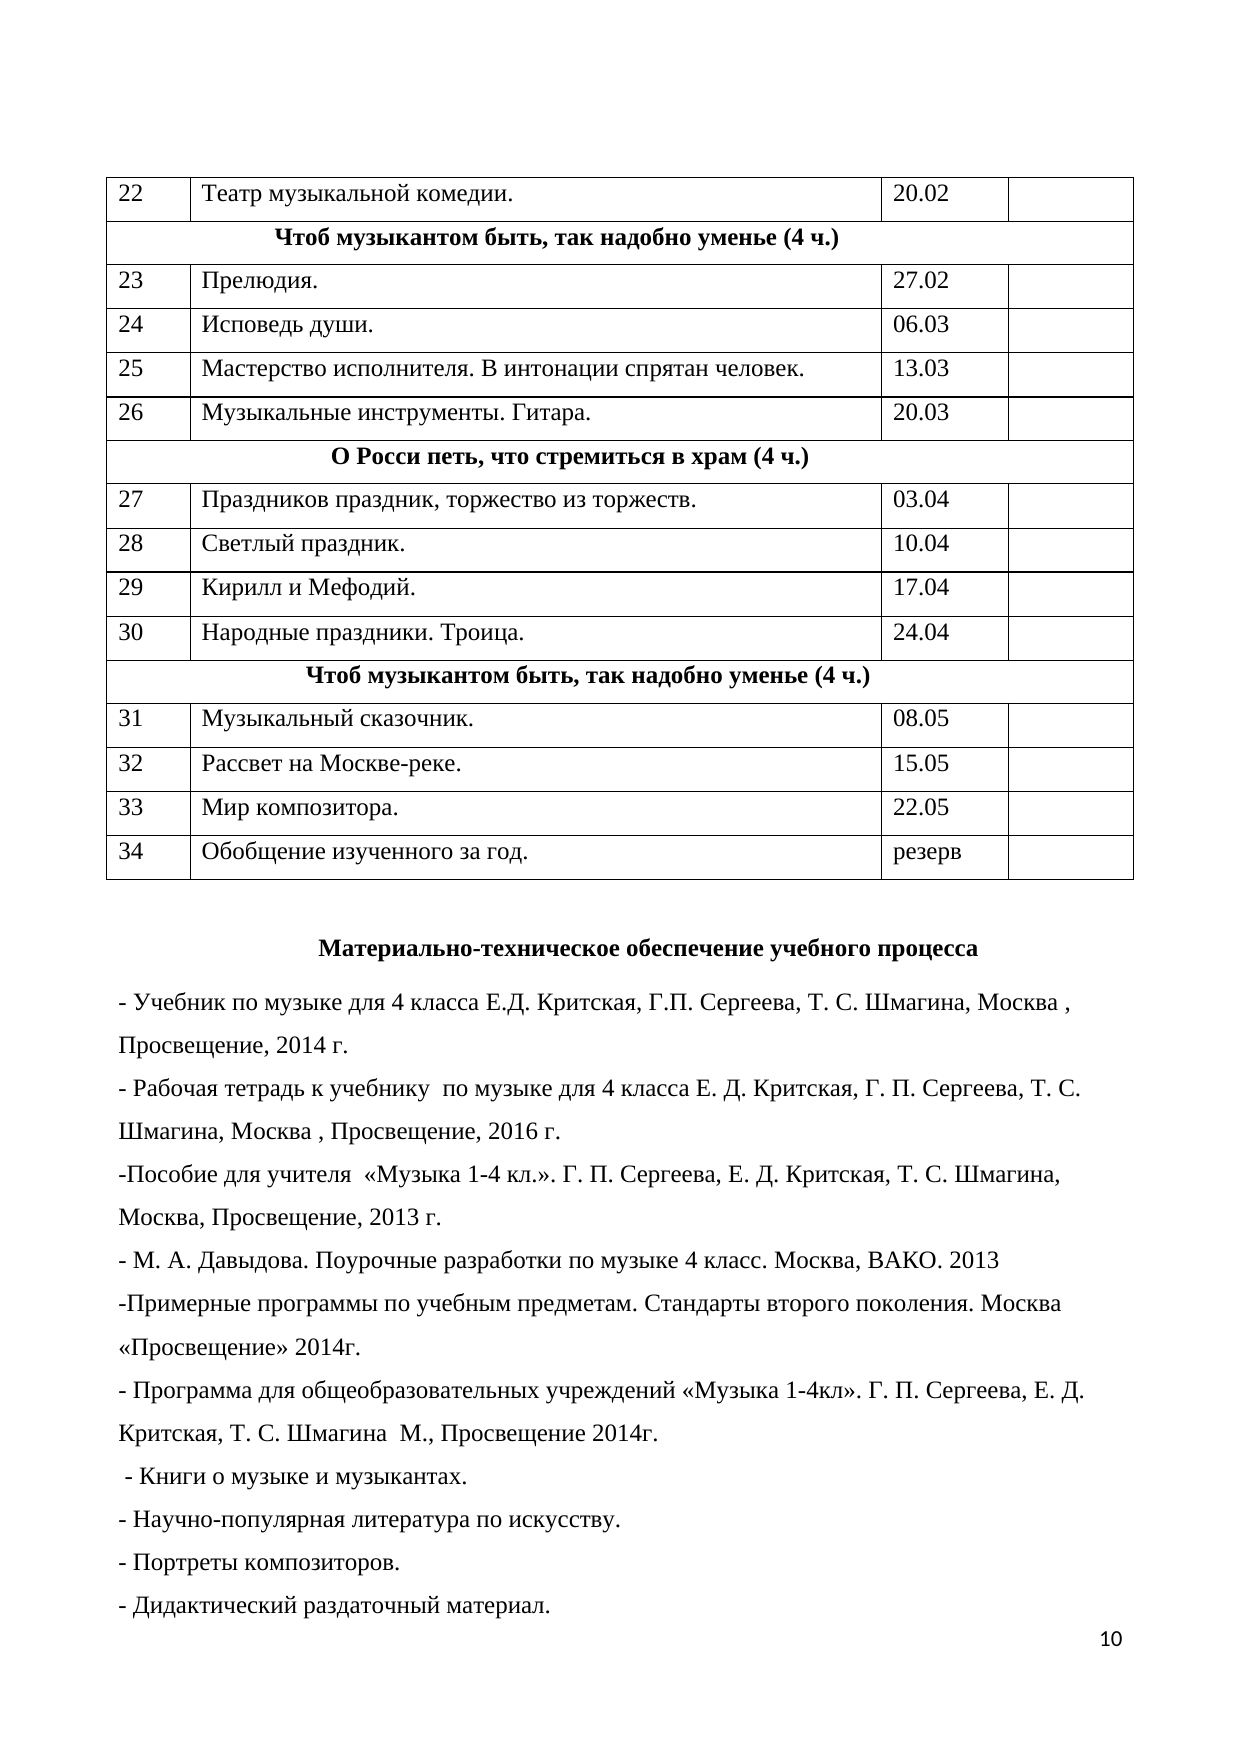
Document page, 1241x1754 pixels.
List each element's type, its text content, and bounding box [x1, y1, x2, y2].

text Материально-техническое обеспечение учебного процесса [118, 933, 1122, 962]
text -Пособие для учителя «Музыка 1-4 кл.». Г. П. Сергеева, Е. Д. Критская, Т. С. Шмагина, Москва, Просвещение, 2013 г. [118, 1159, 1122, 1231]
table_cell [1009, 573, 1133, 616]
table_cell 29 [107, 573, 190, 616]
text - Программа для общеобразовательных учреждений «Музыка 1-4кл». Г. П. Сергеева, Е. Д. Критская, Т. С. Шмагина М., Просвещение 2014г. [118, 1375, 1122, 1447]
table_cell Рассвет на Москве-реке. [191, 748, 881, 791]
table_cell 20.03 [882, 398, 1008, 440]
table_cell 26 [107, 398, 190, 440]
table_cell 24.04 [882, 617, 1008, 659]
text - Дидактический раздаточный материал. [118, 1590, 1122, 1619]
table_cell 10.04 [882, 529, 1008, 571]
table_cell [1009, 529, 1133, 571]
table_cell 34 [107, 836, 190, 879]
table_cell резерв [882, 836, 1008, 879]
text - Книги о музыке и музыкантах. [118, 1461, 1122, 1490]
table_cell 22 [107, 178, 190, 221]
table_cell Мастерство исполнителя. В интонации спрятан человек. [191, 353, 881, 396]
table_cell 28 [107, 529, 190, 571]
table_cell 20.02 [882, 178, 1008, 221]
table_cell [1009, 309, 1133, 352]
table_cell Обобщение изученного за год. [191, 836, 881, 879]
table_cell О Росси петь, что стремиться в храм (4 ч.) [107, 441, 1133, 483]
table_cell Праздников праздник, торжество из торжеств. [191, 484, 881, 527]
table_cell 08.05 [882, 704, 1008, 747]
table_cell 33 [107, 792, 190, 835]
table_cell [1009, 748, 1133, 791]
table_cell 27 [107, 484, 190, 527]
table_cell [1009, 617, 1133, 659]
table_cell 06.03 [882, 309, 1008, 352]
table_cell 25 [107, 353, 190, 396]
text - Учебник по музыке для 4 класса Е.Д. Критская, Г.П. Сергеева, Т. С. Шмагина, Москва , Просвещение, 2014 г. [118, 987, 1122, 1058]
table_cell 24 [107, 309, 190, 352]
table_cell 22.05 [882, 792, 1008, 835]
table_cell Чтоб музыкантом быть, так надобно уменье (4 ч.) [107, 222, 1133, 264]
table_cell 23 [107, 265, 190, 308]
table_cell Прелюдия. [191, 265, 881, 308]
table_cell 15.05 [882, 748, 1008, 791]
table_cell Кирилл и Мефодий. [191, 573, 881, 616]
table_cell [1009, 398, 1133, 440]
table_cell Народные праздники. Троица. [191, 617, 881, 659]
table_cell 13.03 [882, 353, 1008, 396]
table_cell [1009, 704, 1133, 747]
table_cell Театр музыкальной комедии. [191, 178, 881, 221]
text -Примерные программы по учебным предметам. Стандарты второго поколения. Москва «Просвещение» 2014г. [118, 1288, 1122, 1360]
table_cell Чтоб музыкантом быть, так надобно уменье (4 ч.) [107, 661, 1133, 702]
table_cell 03.04 [882, 484, 1008, 527]
table_cell 17.04 [882, 573, 1008, 616]
table_cell [1009, 178, 1133, 221]
table_cell [1009, 836, 1133, 879]
table_cell [1009, 353, 1133, 396]
table_cell 30 [107, 617, 190, 659]
table_cell 32 [107, 748, 190, 791]
table_cell [1009, 265, 1133, 308]
table_cell [1009, 792, 1133, 835]
text - Рабочая тетрадь к учебнику по музыке для 4 класса Е. Д. Критская, Г. П. Сергеева, Т. С. Шмагина, Москва , Просвещение, 2016 г. [118, 1073, 1122, 1145]
table_cell [1009, 484, 1133, 527]
text - Портреты композиторов. [118, 1547, 1122, 1576]
table_cell 31 [107, 704, 190, 747]
text - М. А. Давыдова. Поурочные разработки по музыке 4 класс. Москва, ВАКО. 2013 [118, 1245, 1122, 1274]
table_cell Светлый праздник. [191, 529, 881, 571]
table_cell 27.02 [882, 265, 1008, 308]
table_cell Музыкальные инструменты. Гитара. [191, 398, 881, 440]
text - Научно-популярная литература по искусству. [118, 1504, 1122, 1533]
table_cell Мир композитора. [191, 792, 881, 835]
table_cell Исповедь души. [191, 309, 881, 352]
table_cell Музыкальный сказочник. [191, 704, 881, 747]
